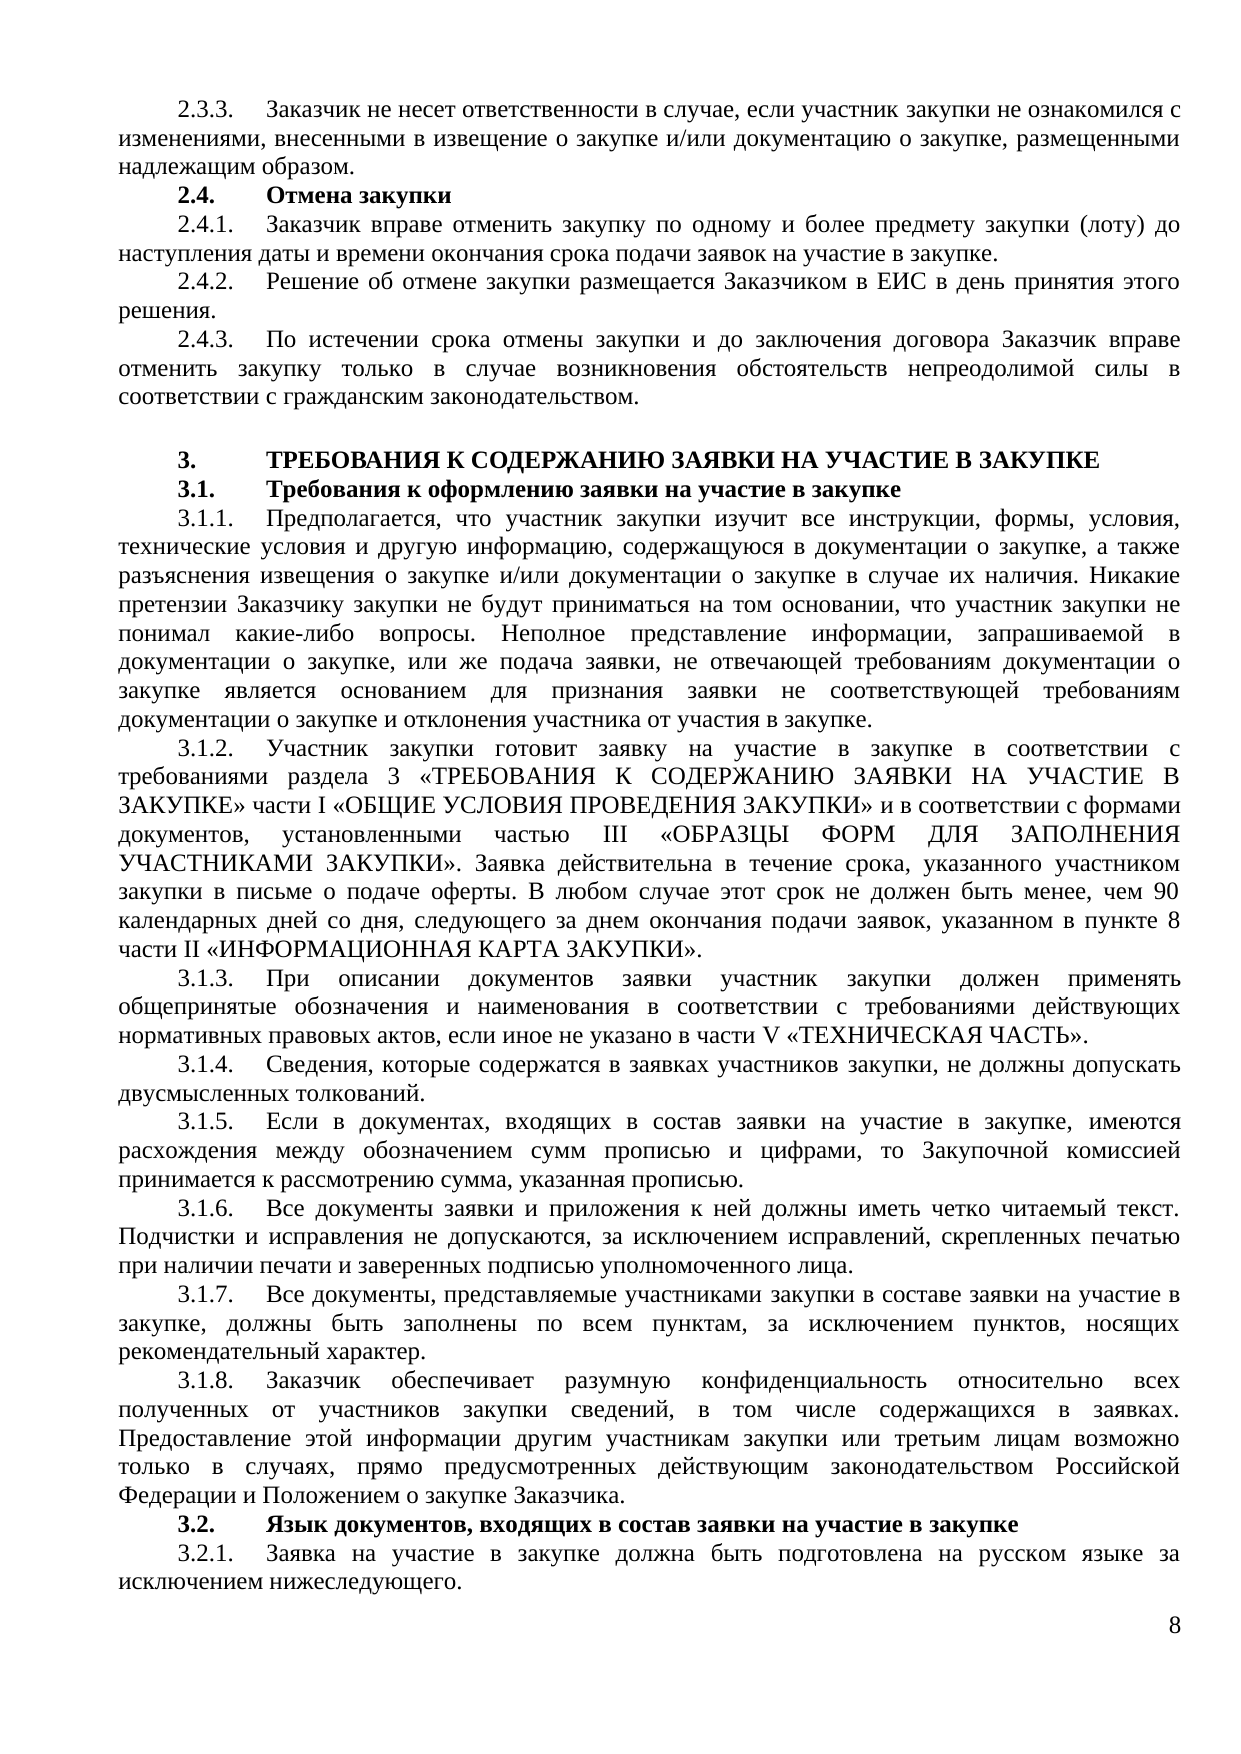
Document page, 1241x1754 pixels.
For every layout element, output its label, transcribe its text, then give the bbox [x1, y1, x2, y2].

subtitle По истечении срока отмены закупки и до заключения договора Заказчик вправе отменить закупку только в случае возникновения обстоятельств непреодолимой силы в соответствии с гражданским законодательством. [118, 324, 1181, 410]
subtitle Предполагается, что участник закупки изучит все инструкции, формы, условия, технические условия и другую информацию, содержащуюся в документации о закупке, а также разъяснения извещения о закупке и/или документации о закупке в случае их наличия. Никакие претензии Заказчику закупки не будут приниматься на том основании, что участник закупки не понимал какие-либо вопросы. Неполное представление информации, запрашиваемой в документации о закупке, или же подача заявки, не отвечающей требованиям документации о закупке является основанием для признания заявки не соответствующей требованиям документации о закупке и отклонения участника от участия в закупке. [118, 503, 1181, 733]
subtitle Отмена закупки [118, 180, 1181, 209]
subtitle Все документы, представляемые участниками закупки в составе заявки на участие в закупке, должны быть заполнены по всем пунктам, за исключением пунктов, носящих рекомендательный характер. [118, 1279, 1181, 1365]
subtitle Если в документах, входящих в состав заявки на участие в закупке, имеются расхождения между обозначением сумм прописью и цифрами, то Закупочной комиссией принимается к рассмотрению сумма, указанная прописью. [118, 1106, 1181, 1193]
subtitle При описании документов заявки участник закупки должен применять общепринятые обозначения и наименования в соответствии с требованиями действующих нормативных правовых актов, если иное не указано в части V «ТЕХНИЧЕСКАЯ ЧАСТЬ». [118, 963, 1181, 1049]
subtitle Участник закупки готовит заявку на участие в закупке в соответствии с требованиями раздела 3 «ТРЕБОВАНИЯ К СОДЕРЖАНИЮ ЗАЯВКИ НА УЧАСТИЕ В ЗАКУПКЕ» части I «ОБЩИЕ УСЛОВИЯ ПРОВЕДЕНИЯ ЗАКУПКИ» и в соответствии с формами документов, установленными частью III «ОБРАЗЦЫ ФОРМ ДЛЯ ЗАПОЛНЕНИЯ УЧАСТНИКАМИ ЗАКУПКИ». Заявка действительна в течение срока, указанного участником закупки в письме о подаче оферты. В любом случае этот срок не должен быть менее, чем 90 календарных дней со дня, следующего за днем окончания подачи заявок, указанном в пункте 8 части II «ИНФОРМАЦИОННАЯ КАРТА ЗАКУПКИ». [118, 733, 1181, 963]
subtitle Заказчик обеспечивает разумную конфиденциальность относительно всех полученных от участников закупки сведений, в том числе содержащихся в заявках. Предоставление этой информации другим участникам закупки или третьим лицам возможно только в случаях, прямо предусмотренных действующим законодательством Российской Федерации и Положением о закупке Заказчика. [118, 1365, 1181, 1509]
subtitle Заявка на участие в закупке должна быть подготовлена на русском языке за исключением нижеследующего. [118, 1538, 1181, 1595]
subtitle Заказчик вправе отменить закупку по одному и более предмету закупки (лоту) до наступления даты и времени окончания срока подачи заявок на участие в закупке. [118, 209, 1181, 266]
subtitle Решение об отмене закупки размещается Заказчиком в ЕИС в день принятия этого решения. [118, 266, 1181, 324]
subtitle Все документы заявки и приложения к ней должны иметь четко читаемый текст. Подчистки и исправления не допускаются, за исключением исправлений, скрепленных печатью при наличии печати и заверенных подписью уполномоченного лица. [118, 1193, 1181, 1279]
subtitle ТРЕБОВАНИЯ К СОДЕРЖАНИЮ ЗАЯВКИ НА УЧАСТИЕ В ЗАКУПКЕ [118, 445, 1181, 474]
subtitle Требования к оформлению заявки на участие в закупке [118, 474, 1181, 503]
subtitle Язык документов, входящих в состав заявки на участие в закупке [118, 1509, 1181, 1538]
subtitle Сведения, которые содержатся в заявках участников закупки, не должны допускать двусмысленных толкований. [118, 1049, 1181, 1106]
subtitle Заказчик не несет ответственности в случае, если участник закупки не ознакомился с изменениями, внесенными в извещение о закупке и/или документацию о закупке, размещенными надлежащим образом. [118, 94, 1181, 180]
